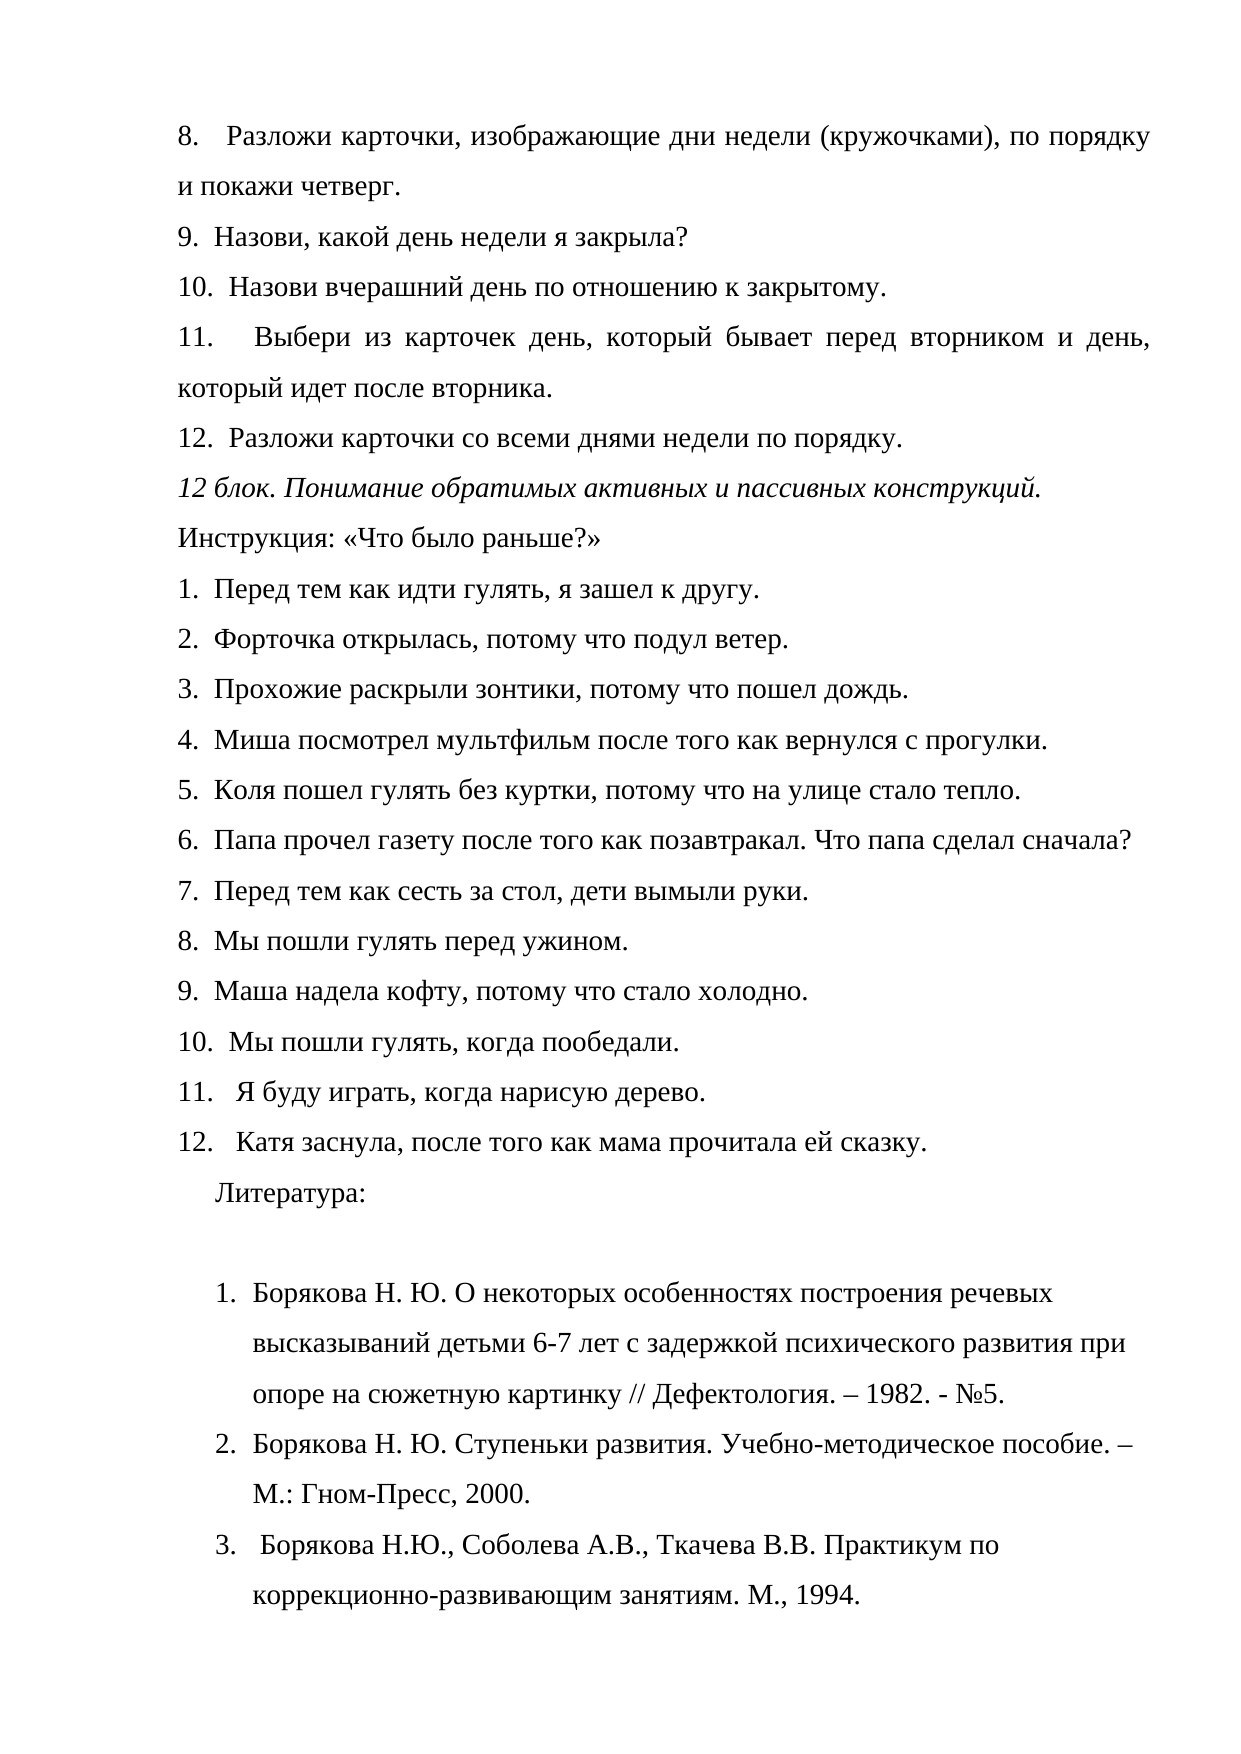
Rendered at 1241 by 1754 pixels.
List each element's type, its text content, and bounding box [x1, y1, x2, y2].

text 6. Папа прочел газету после того как позавтракал. Что папа сделал сначала? [177, 822, 1152, 856]
list Борякова Н. Ю. Ступеньки развития. Учебно-методическое пособие. – М.: Гном-Пресс, 2000. [215, 1426, 1152, 1510]
text 3. Прохожие раскрыли зонтики, потому что пошел дождь. [177, 672, 1152, 705]
text 11. Я буду играть, когда нарисую дерево. [177, 1074, 1152, 1108]
text 11. Выбери из карточек день, который бывает перед вторником и день, который идет после вторника. [177, 319, 1152, 403]
text Инструкция: «Что было раньше?» [177, 521, 1152, 554]
text Литература: [215, 1175, 1152, 1208]
text 10. Мы пошли гулять, когда пообедали. [177, 1024, 1152, 1057]
list Борякова Н.Ю., Соболева А.В., Ткачева В.В. Практикум по коррекционно-развивающим занятиям. М., 1994. [215, 1527, 1152, 1611]
text 5. Коля пошел гулять без куртки, потому что на улице стало тепло. [177, 772, 1152, 806]
text 12. Разложи карточки со всеми днями недели по порядку. [177, 420, 1152, 453]
text 8. Разложи карточки, изображающие дни недели (кружочками), по порядку и покажи четверг. [177, 118, 1152, 202]
text 12 блок. Понимание обратимых активных и пассивных конструкций. [177, 470, 1152, 504]
text 8. Мы пошли гулять перед ужином. [177, 923, 1152, 957]
text 1. Перед тем как идти гулять, я зашел к другу. [177, 571, 1152, 604]
list Борякова Н. Ю. О некоторых особенностях построения речевых высказываний детьми 6-7 лет с задержкой психического развития при опоре на сюжетную картинку // Дефектология. – 1982. - №5. [215, 1275, 1152, 1409]
text 9. Маша надела кофту, потому что стало холодно. [177, 973, 1152, 1007]
text 9. Назови, какой день недели я закрыла? [177, 219, 1152, 252]
text 12. Катя заснула, после того как мама прочитала ей сказку. [177, 1124, 1152, 1158]
text 10. Назови вчерашний день по отношению к закрытому. [177, 269, 1152, 303]
text 4. Миша посмотрел мультфильм после того как вернулся с прогулки. [177, 722, 1152, 755]
text 7. Перед тем как сесть за стол, дети вымыли руки. [177, 873, 1152, 906]
text 2. Форточка открылась, потому что подул ветер. [177, 621, 1152, 655]
